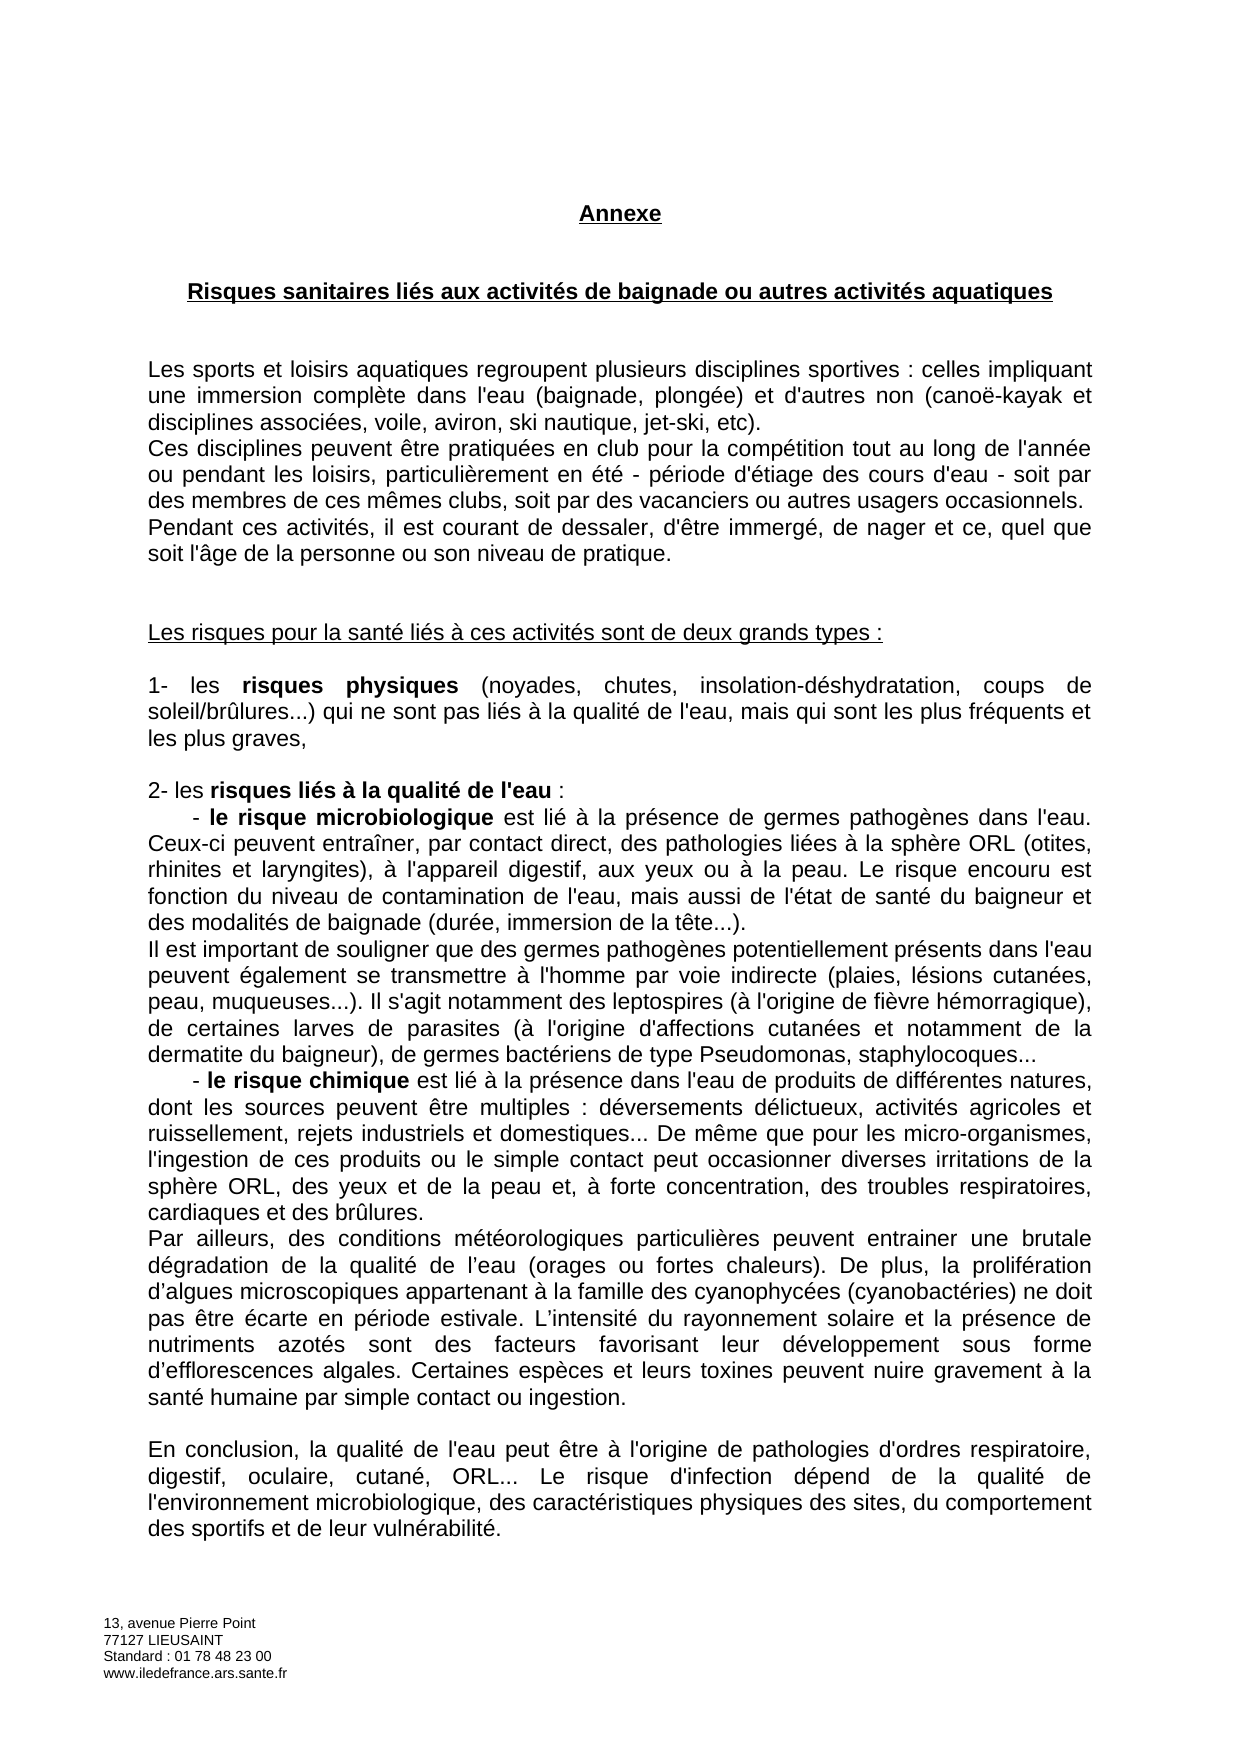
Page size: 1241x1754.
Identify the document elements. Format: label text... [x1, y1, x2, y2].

text 2- les risques liés à la qualité de l'eau : [148, 777, 1093, 804]
text - le risque microbiologique est lié à la présence de germes pathogènes dans l'eau. Ceux-ci peuvent entraîner, par contact direct, des pathologies liées à la sphère ORL (otites, rhinites et laryngites), à l'appareil digestif, aux yeux ou à la peau. Le risque encouru est fonction du niveau de contamination de l'eau, mais aussi de l'état de santé du baigneur et des modalités de baignade (durée, immersion de la tête...). [148, 804, 1093, 936]
text Annexe [148, 200, 1093, 227]
text Pendant ces activités, il est courant de dessaler, d'être immergé, de nager et ce, quel que soit l'âge de la personne ou son niveau de pratique. [148, 514, 1093, 567]
text Ces disciplines peuvent être pratiquées en club pour la compétition tout au long de l'année ou pendant les loisirs, particulièrement en été - période d'étiage des cours d'eau - soit par des membres de ces mêmes clubs, soit par des vacanciers ou autres usagers occasionnels. [148, 435, 1093, 514]
text - le risque chimique est lié à la présence dans l'eau de produits de différentes natures, dont les sources peuvent être multiples : déversements délictueux, activités agricoles et ruissellement, rejets industriels et domestiques... De même que pour les micro-organismes, l'ingestion de ces produits ou le simple contact peut occasionner diverses irritations de la sphère ORL, des yeux et de la peau et, à forte concentration, des troubles respiratoires, cardiaques et des brûlures. [148, 1067, 1093, 1225]
text Risques sanitaires liés aux activités de baignade ou autres activités aquatiques [148, 278, 1093, 304]
text Il est important de souligner que des germes pathogènes potentiellement présents dans l'eau peuvent également se transmettre à l'homme par voie indirecte (plaies, lésions cutanées, peau, muqueuses...). Il s'agit notamment des leptospires (à l'origine de fièvre hémorragique), de certaines larves de parasites (à l'origine d'affections cutanées et notamment de la dermatite du baigneur), de germes bactériens de type Pseudomonas, staphylocoques... [148, 936, 1093, 1067]
text En conclusion, la qualité de l'eau peut être à l'origine de pathologies d'ordres respiratoire, digestif, oculaire, cutané, ORL... Le risque d'infection dépend de la qualité de l'environnement microbiologique, des caractéristiques physiques des sites, du comportement des sportifs et de leur vulnérabilité. [148, 1436, 1093, 1542]
text Les sports et loisirs aquatiques regroupent plusieurs disciplines sportives : celles impliquant une immersion complète dans l'eau (baignade, plongée) et d'autres non (canoë-kayak et disciplines associées, voile, aviron, ski nautique, jet-ski, etc). [148, 356, 1093, 435]
text 1- les risques physiques (noyades, chutes, insolation-déshydratation, coups de soleil/brûlures...) qui ne sont pas liés à la qualité de l'eau, mais qui sont les plus fréquents et les plus graves, [148, 672, 1093, 751]
text Les risques pour la santé liés à ces activités sont de deux grands types : [148, 619, 1093, 646]
text Par ailleurs, des conditions météorologiques particulières peuvent entrainer une brutale dégradation de la qualité de l’eau (orages ou fortes chaleurs). De plus, la prolifération d’algues microscopiques appartenant à la famille des cyanophycées (cyanobactéries) ne doit pas être écarte en période estivale. L’intensité du rayonnement solaire et la présence de nutriments azotés sont des facteurs favorisant leur développement sous forme d’efflorescences algales. Certaines espèces et leurs toxines peuvent nuire gravement à la santé humaine par simple contact ou ingestion. [148, 1225, 1093, 1410]
